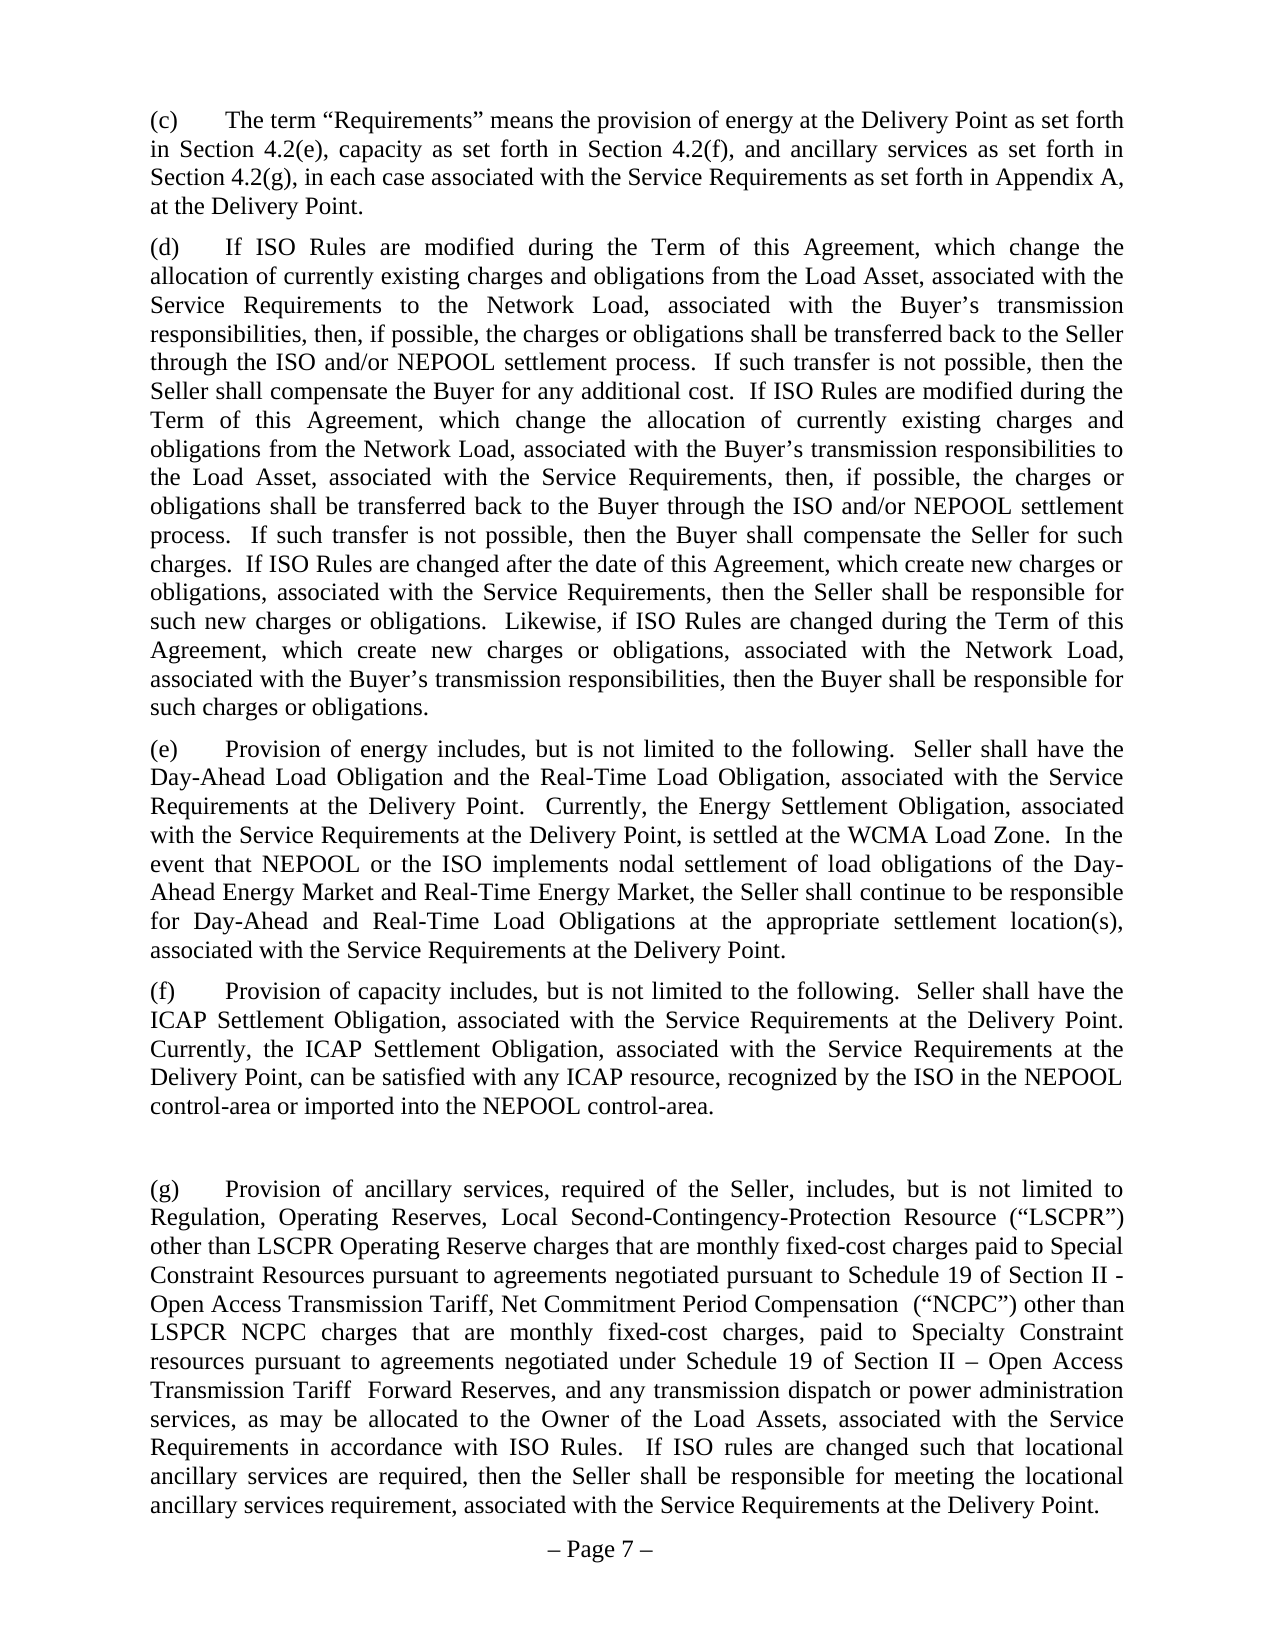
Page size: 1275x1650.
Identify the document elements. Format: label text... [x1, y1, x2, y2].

text (f) Provision of capacity includes, but is not limited to the following. Seller shall have the ICAP Settlement Obligation, associated with the Service Requirements at the Delivery Point. Currently, the ICAP Settlement Obligation, associated with the Service Requirements at the Delivery Point, can be satisfied with any ICAP resource, recognized by the ISO in the NEPOOL control-area or imported into the NEPOOL control-area. [150, 976, 1125, 1120]
text (c) The term “Requirements” means the provision of energy at the Delivery Point as set forth in Section 4.2(e), capacity as set forth in Section 4.2(f), and ancillary services as set forth in Section 4.2(g), in each case associated with the Service Requirements as set forth in Appendix A, at the Delivery Point. [150, 105, 1125, 220]
text (e) Provision of energy includes, but is not limited to the following. Seller shall have the Day-Ahead Load Obligation and the Real-Time Load Obligation, associated with the Service Requirements at the Delivery Point. Currently, the Energy Settlement Obligation, associated with the Service Requirements at the Delivery Point, is settled at the WCMA Load Zone. In the event that NEPOOL or the ISO implements nodal settlement of load obligations of the Day-Ahead Energy Market and Real-Time Energy Market, the Seller shall continue to be responsible for Day-Ahead and Real-Time Load Obligations at the appropriate settlement location(s), associated with the Service Requirements at the Delivery Point. [150, 734, 1125, 964]
text (d) If ISO Rules are modified during the Term of this Agreement, which change the allocation of currently existing charges and obligations from the Load Asset, associated with the Service Requirements to the Network Load, associated with the Buyer’s transmission responsibilities, then, if possible, the charges or obligations shall be transferred back to the Seller through the ISO and/or NEPOOL settlement process. If such transfer is not possible, then the Seller shall compensate the Buyer for any additional cost. If ISO Rules are modified during the Term of this Agreement, which change the allocation of currently existing charges and obligations from the Network Load, associated with the Buyer’s transmission responsibilities to the Load Asset, associated with the Service Requirements, then, if possible, the charges or obligations shall be transferred back to the Buyer through the ISO and/or NEPOOL settlement process. If such transfer is not possible, then the Buyer shall compensate the Seller for such charges. If ISO Rules are changed after the date of this Agreement, which create new charges or obligations, associated with the Service Requirements, then the Seller shall be responsible for such new charges or obligations. Likewise, if ISO Rules are changed during the Term of this Agreement, which create new charges or obligations, associated with the Network Load, associated with the Buyer’s transmission responsibilities, then the Buyer shall be responsible for such charges or obligations. [150, 232, 1125, 721]
text (g) Provision of ancillary services, required of the Seller, includes, but is not limited to Regulation, Operating Reserves, Local Second-Contingency-Protection Resource (“LSCPR”) other than LSCPR Operating Reserve charges that are monthly fixed-cost charges paid to Special Constraint Resources pursuant to agreements negotiated pursuant to Schedule 19 of Section II - Open Access Transmission Tariff, Net Commitment Period Compensation (“NCPC”) other than LSPCR NCPC charges that are monthly fixed-cost charges, paid to Specialty Constraint resources pursuant to agreements negotiated under Schedule 19 of Section II – Open Access Transmission Tariff Forward Reserves, and any transmission dispatch or power administration services, as may be allocated to the Owner of the Load Assets, associated with the Service Requirements in accordance with ISO Rules. If ISO rules are changed such that locational ancillary services are required, then the Seller shall be responsible for meeting the locational ancillary services requirement, associated with the Service Requirements at the Delivery Point. [150, 1174, 1125, 1519]
